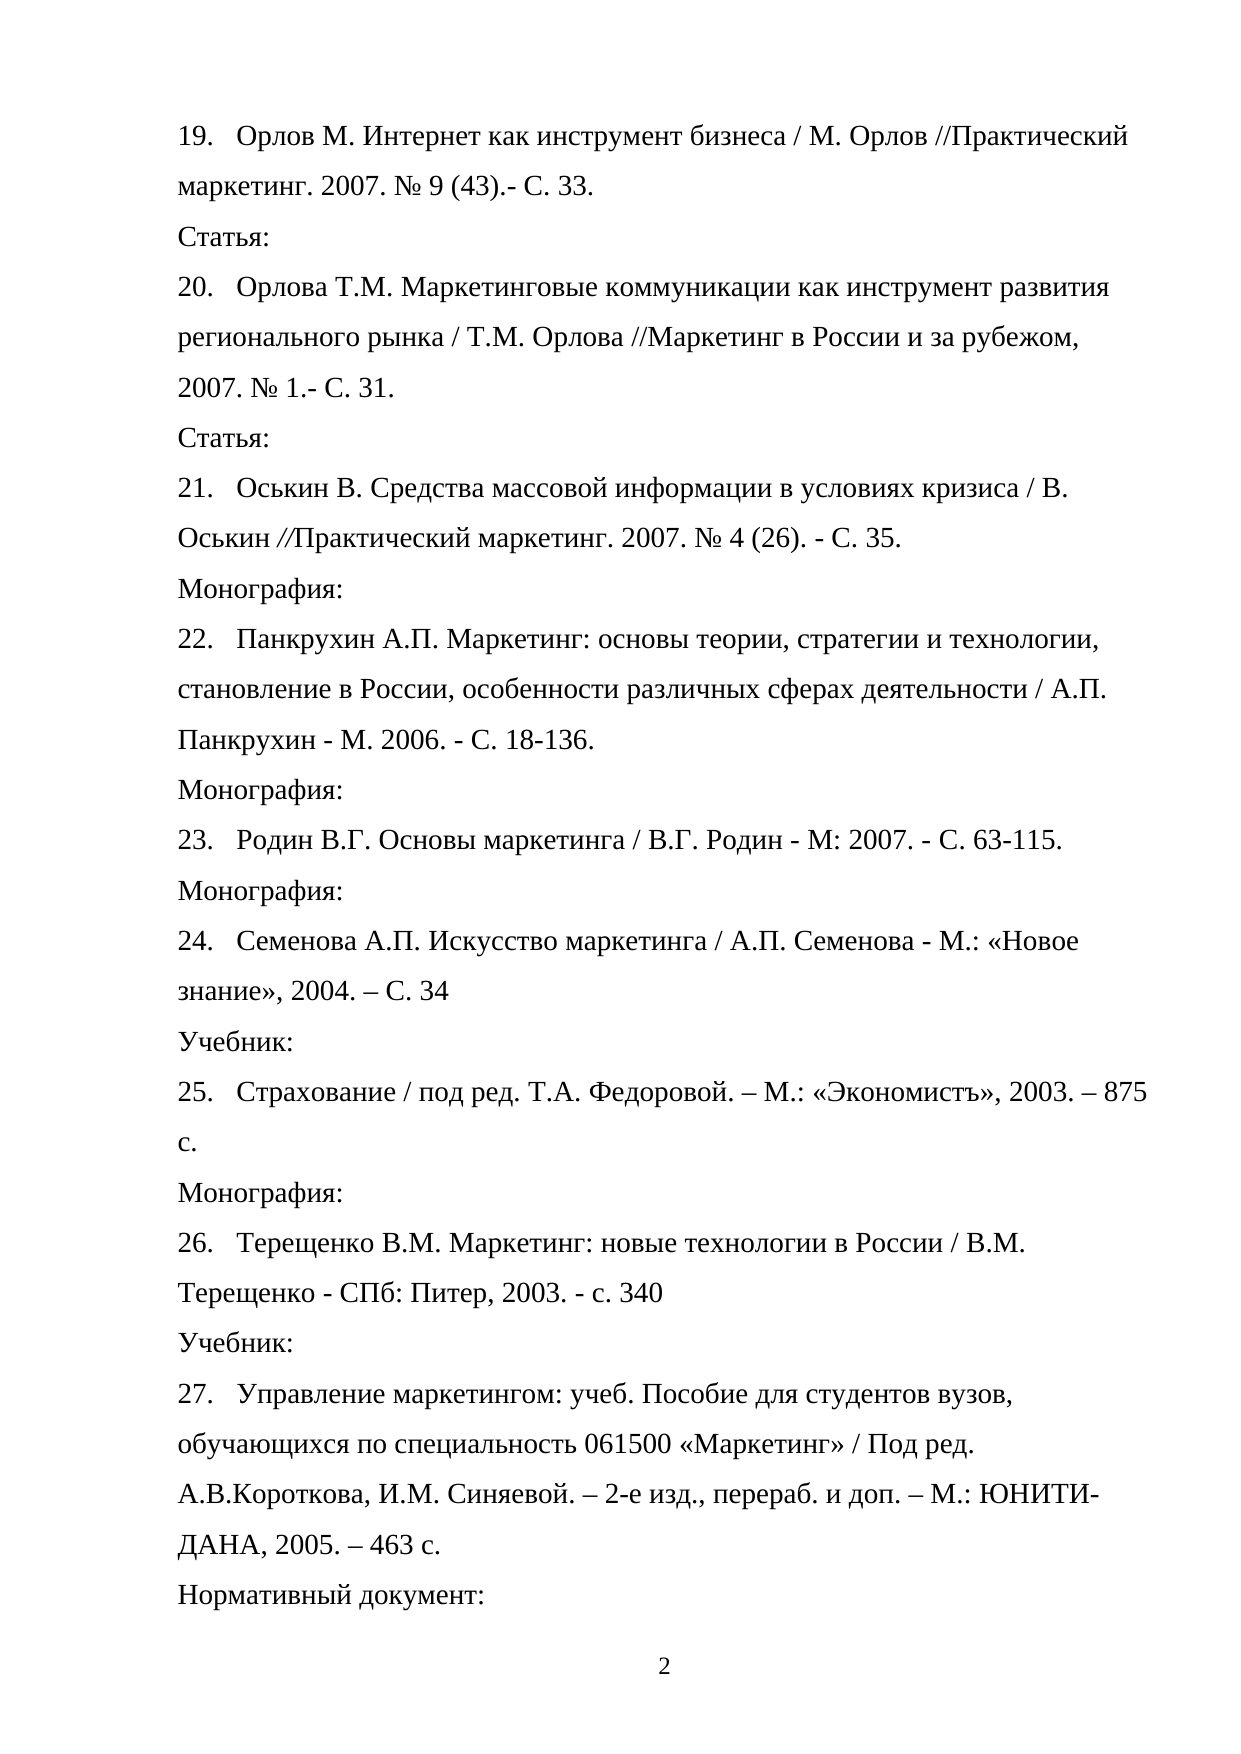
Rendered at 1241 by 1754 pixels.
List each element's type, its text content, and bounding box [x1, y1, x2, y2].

list Оськин В. Средства массовой информации в условиях кризиса / В. Оськин //Практический маркетинг. 2007. № 4 (26). - С. 35. [177, 470, 1152, 554]
text Учебник: [177, 1024, 1152, 1057]
list Панкрухин А.П. Маркетинг: основы теории, стратегии и технологии, становление в России, особенности различных сферах деятельности / А.П. Панкрухин - М. 2006. - с. 18-136. [177, 621, 1152, 755]
text Статья: [177, 219, 1152, 252]
list Управление маркетингом: учеб. Пособие для студентов вузов, обучающихся по специальность 061500 «Маркетинг» / Под ред. А.В.Короткова, И.М. Синяевой. – 2-е изд., перераб. и доп. – М.: ЮНИТИ-ДАНА, 2005. – 463 с. [177, 1376, 1152, 1560]
text Статья: [177, 420, 1152, 453]
list Страхование / под ред. Т.А. Федоровой. – М.: «Экономистъ», 2003. – 875 с. [177, 1074, 1152, 1158]
text Учебник: [177, 1326, 1152, 1359]
list Родин В.Г. Основы маркетинга / В.Г. Родин - М: 2007. - с. 63-115. [177, 822, 1152, 856]
list Орлова Т.М. Маркетинговые коммуникации как инструмент развития регионального рынка / Т.М. Орлова //Маркетинг в России и за рубежом, 2007. № 1.- с. 31. [177, 269, 1152, 403]
list Орлов М. Интернет как инструмент бизнеса / М. Орлов //Практический маркетинг. 2007. № 9 (43).- С. 33. [177, 118, 1152, 202]
list Семенова А.П. Искусство маркетинга / А.П. Семенова - М.: «Новое знание», 2004. – С. 34 [177, 923, 1152, 1007]
text Монография: [177, 571, 1152, 604]
text Монография: [177, 1175, 1152, 1208]
list Терещенко В.М. Маркетинг: новые технологии в России / В.М. Терещенко - СПб: Питер, 2003. - с. 340 [177, 1225, 1152, 1309]
text Монография: [177, 873, 1152, 906]
text Монография: [177, 772, 1152, 806]
text Нормативный документ: [177, 1577, 1152, 1611]
